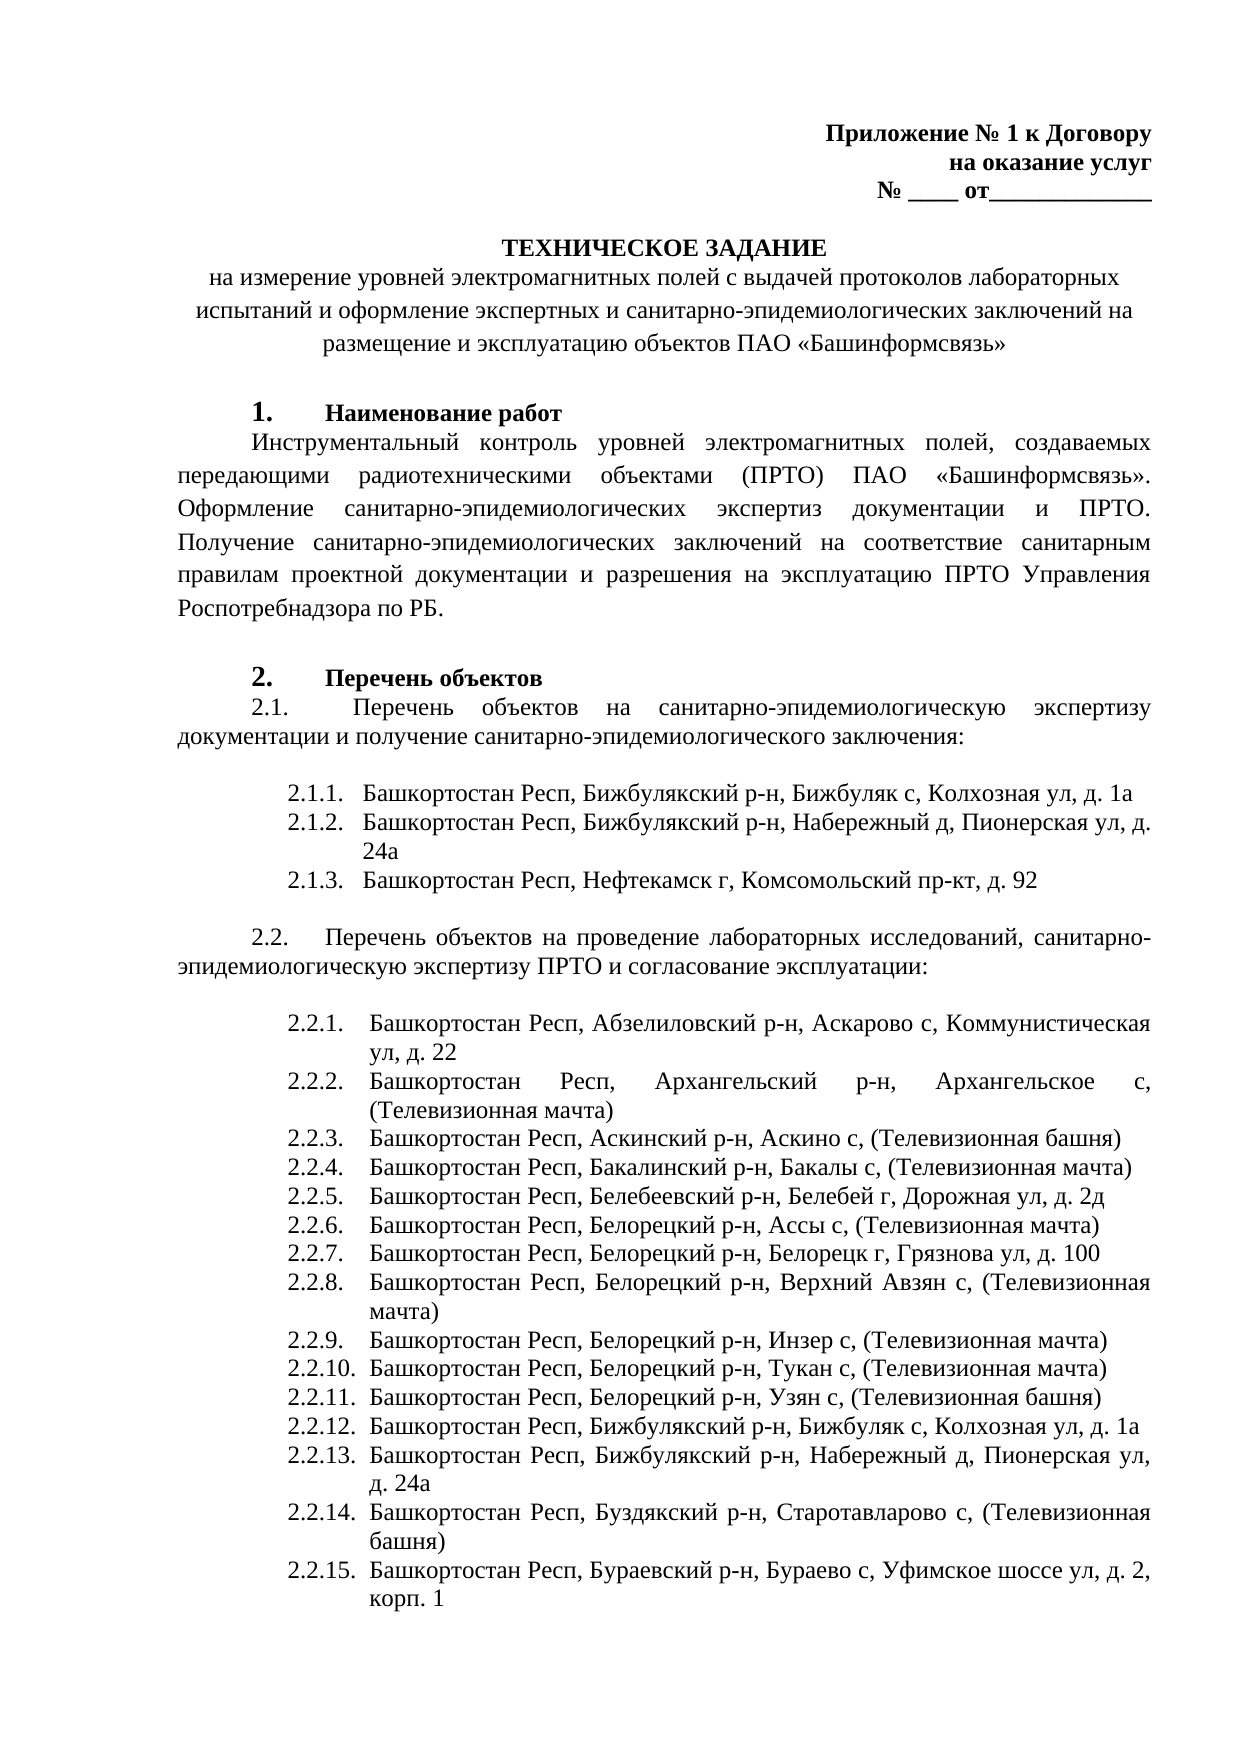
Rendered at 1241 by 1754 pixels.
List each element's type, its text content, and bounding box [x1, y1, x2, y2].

list Башкортостан Респ, Буздякский р-н, Старотавларово с, (Телевизионная башня) [287, 1497, 1152, 1555]
list Башкортостан Респ, Белорецкий р-н, Верхний Авзян с, (Телевизионная мачта) [287, 1267, 1152, 1325]
list Башкортостан Респ, Абзелиловский р-н, Аскарово с, Коммунистическая ул, д. 22 [287, 1008, 1152, 1066]
list Башкортостан Респ, Бижбулякский р-н, Набережный д, Пионерская ул, д. 24а [287, 1440, 1152, 1497]
text Инструментальный контроль уровней электромагнитных полей, создаваемых передающими радиотехническими объектами (ПРТО) ПАО «Башинформсвязь». Оформление санитарно-эпидемиологических экспертиз документации и ПРТО. Получение санитарно-эпидемиологических заключений на соответствие санитарным правилам проектной документации и разрешения на эксплуатацию ПРТО Управления Роспотребнадзора по РБ. [177, 427, 1152, 621]
list Башкортостан Респ, Бакалинский р-н, Бакалы с, (Телевизионная мачта) [287, 1152, 1152, 1181]
list Башкортостан Респ, Белорецкий р-н, Белорецк г, Грязнова ул, д. 100 [287, 1238, 1152, 1267]
text Приложение № 1 к Договору [177, 118, 1152, 147]
list Перечень объектов на проведение лабораторных исследований, санитарно-эпидемиологическую экспертизу ПРТО и согласование эксплуатации: [177, 922, 1152, 980]
text № ____ от_____________ [177, 176, 1152, 204]
list Башкортостан Респ, Белорецкий р-н, Ассы с, (Телевизионная мачта) [287, 1210, 1152, 1238]
list Башкортостан Респ, Белорецкий р-н, Узян с, (Телевизионная башня) [287, 1382, 1152, 1411]
list Башкортостан Респ, Бижбулякский р-н, Бижбуляк с, Колхозная ул, д. 1а [287, 1411, 1152, 1440]
list Башкортостан Респ, Бураевский р-н, Бураево с, Уфимское шоссе ул, д. 2, корп. 1 [287, 1555, 1152, 1612]
list Башкортостан Респ, Аскинский р-н, Аскино с, (Телевизионная башня) [287, 1123, 1152, 1152]
text на измерение уровней электромагнитных полей с выдачей протоколов лабораторных испытаний и оформление экспертных и санитарно-эпидемиологических заключений на размещение и эксплуатацию объектов ПАО «Башинформсвязь» [177, 262, 1152, 357]
list Перечень объектов на санитарно-эпидемиологическую экспертизу документации и получение санитарно-эпидемиологического заключения: [177, 692, 1152, 750]
list Наименование работ [177, 394, 1152, 427]
list Перечень объектов [177, 659, 1152, 692]
list Башкортостан Респ, Архангельский р-н, Архангельское с, (Телевизионная мачта) [287, 1066, 1152, 1123]
list Башкортостан Респ, Белорецкий р-н, Тукан с, (Телевизионная мачта) [287, 1353, 1152, 1382]
list Башкортостан Респ, Белорецкий р-н, Инзер с, (Телевизионная мачта) [287, 1325, 1152, 1353]
list Башкортостан Респ, Белебеевский р-н, Белебей г, Дорожная ул, д. 2д [287, 1181, 1152, 1210]
list Башкортостан Респ, Бижбулякский р-н, Набережный д, Пионерская ул, д. 24а [287, 807, 1152, 865]
list Башкортостан Респ, Нефтекамск г, Комсомольский пр-кт, д. 92 [287, 865, 1152, 893]
text на оказание услуг [177, 147, 1152, 176]
text ТЕХНИЧЕСКОЕ ЗАДАНИЕ [177, 233, 1152, 262]
list Башкортостан Респ, Бижбулякский р-н, Бижбуляк с, Колхозная ул, д. 1а [287, 778, 1152, 807]
